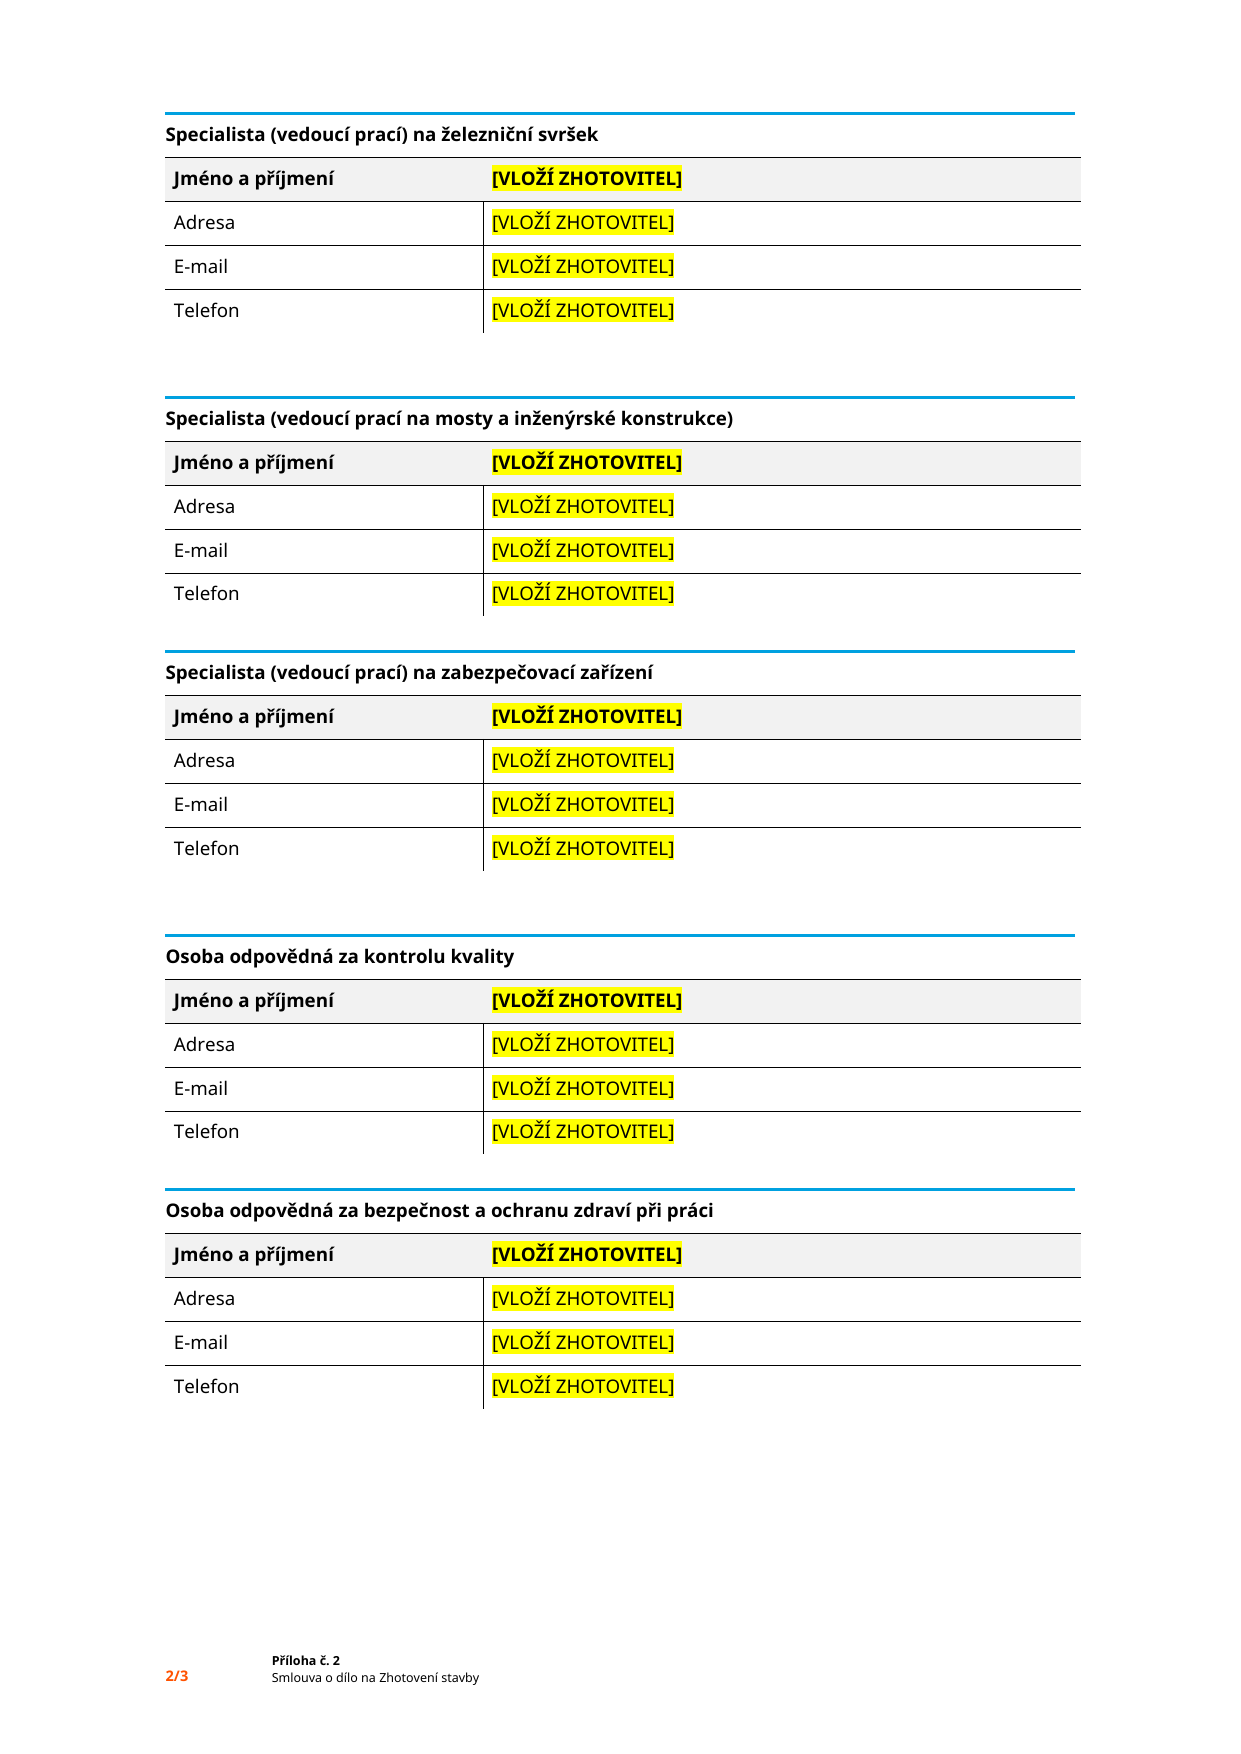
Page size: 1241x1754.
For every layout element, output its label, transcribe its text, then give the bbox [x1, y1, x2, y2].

table_cell Adresa [165, 1278, 483, 1321]
table_header [VLOŽÍ ZHOTOVITEL] [484, 442, 1081, 485]
text Specialista (vedoucí prací na mosty a inženýrské konstrukce) [165, 399, 1075, 431]
table_cell [VLOŽÍ ZHOTOVITEL] [484, 784, 1081, 827]
table_cell E-mail [165, 1068, 483, 1111]
table_header Jméno a příjmení [165, 158, 484, 201]
table_cell [VLOŽÍ ZHOTOVITEL] [484, 1278, 1081, 1321]
table_header [VLOŽÍ ZHOTOVITEL] [484, 696, 1081, 739]
table_cell Telefon [165, 290, 483, 332]
table_header Jméno a příjmení [165, 696, 484, 739]
table_cell [VLOŽÍ ZHOTOVITEL] [484, 202, 1081, 245]
table_cell [VLOŽÍ ZHOTOVITEL] [484, 740, 1081, 783]
table_cell Adresa [165, 486, 483, 529]
table_cell Telefon [165, 574, 483, 616]
table_header Jméno a příjmení [165, 442, 484, 485]
table_cell E-mail [165, 1322, 483, 1365]
text Osoba odpovědná za bezpečnost a ochranu zdraví při práci [165, 1191, 1075, 1223]
table_cell Adresa [165, 740, 483, 783]
table_cell E-mail [165, 246, 483, 289]
table_cell [VLOŽÍ ZHOTOVITEL] [484, 574, 1081, 616]
table_cell Adresa [165, 202, 483, 245]
table_cell Adresa [165, 1024, 483, 1067]
text Osoba odpovědná za kontrolu kvality [165, 937, 1075, 969]
text Specialista (vedoucí prací) na železniční svršek [165, 115, 1075, 147]
table_cell [VLOŽÍ ZHOTOVITEL] [484, 1322, 1081, 1365]
table_cell [VLOŽÍ ZHOTOVITEL] [484, 290, 1081, 332]
table_cell [VLOŽÍ ZHOTOVITEL] [484, 486, 1081, 529]
table_header Jméno a příjmení [165, 1234, 484, 1277]
table_cell [VLOŽÍ ZHOTOVITEL] [484, 246, 1081, 289]
table_header [VLOŽÍ ZHOTOVITEL] [484, 1234, 1081, 1277]
table_cell E-mail [165, 784, 483, 827]
table_cell [VLOŽÍ ZHOTOVITEL] [484, 828, 1081, 871]
table_cell [VLOŽÍ ZHOTOVITEL] [484, 1112, 1081, 1154]
table_header [VLOŽÍ ZHOTOVITEL] [484, 158, 1081, 201]
table_cell [VLOŽÍ ZHOTOVITEL] [484, 1024, 1081, 1067]
table_cell Telefon [165, 828, 483, 871]
table_header [VLOŽÍ ZHOTOVITEL] [484, 980, 1081, 1023]
table_header Jméno a příjmení [165, 980, 484, 1023]
table_cell E-mail [165, 530, 483, 572]
table_cell [VLOŽÍ ZHOTOVITEL] [484, 1366, 1081, 1408]
text Specialista (vedoucí prací) na zabezpečovací zařízení [165, 653, 1075, 685]
table_cell Telefon [165, 1366, 483, 1408]
table_cell [VLOŽÍ ZHOTOVITEL] [484, 530, 1081, 572]
table_cell Telefon [165, 1112, 483, 1154]
table_cell [VLOŽÍ ZHOTOVITEL] [484, 1068, 1081, 1111]
